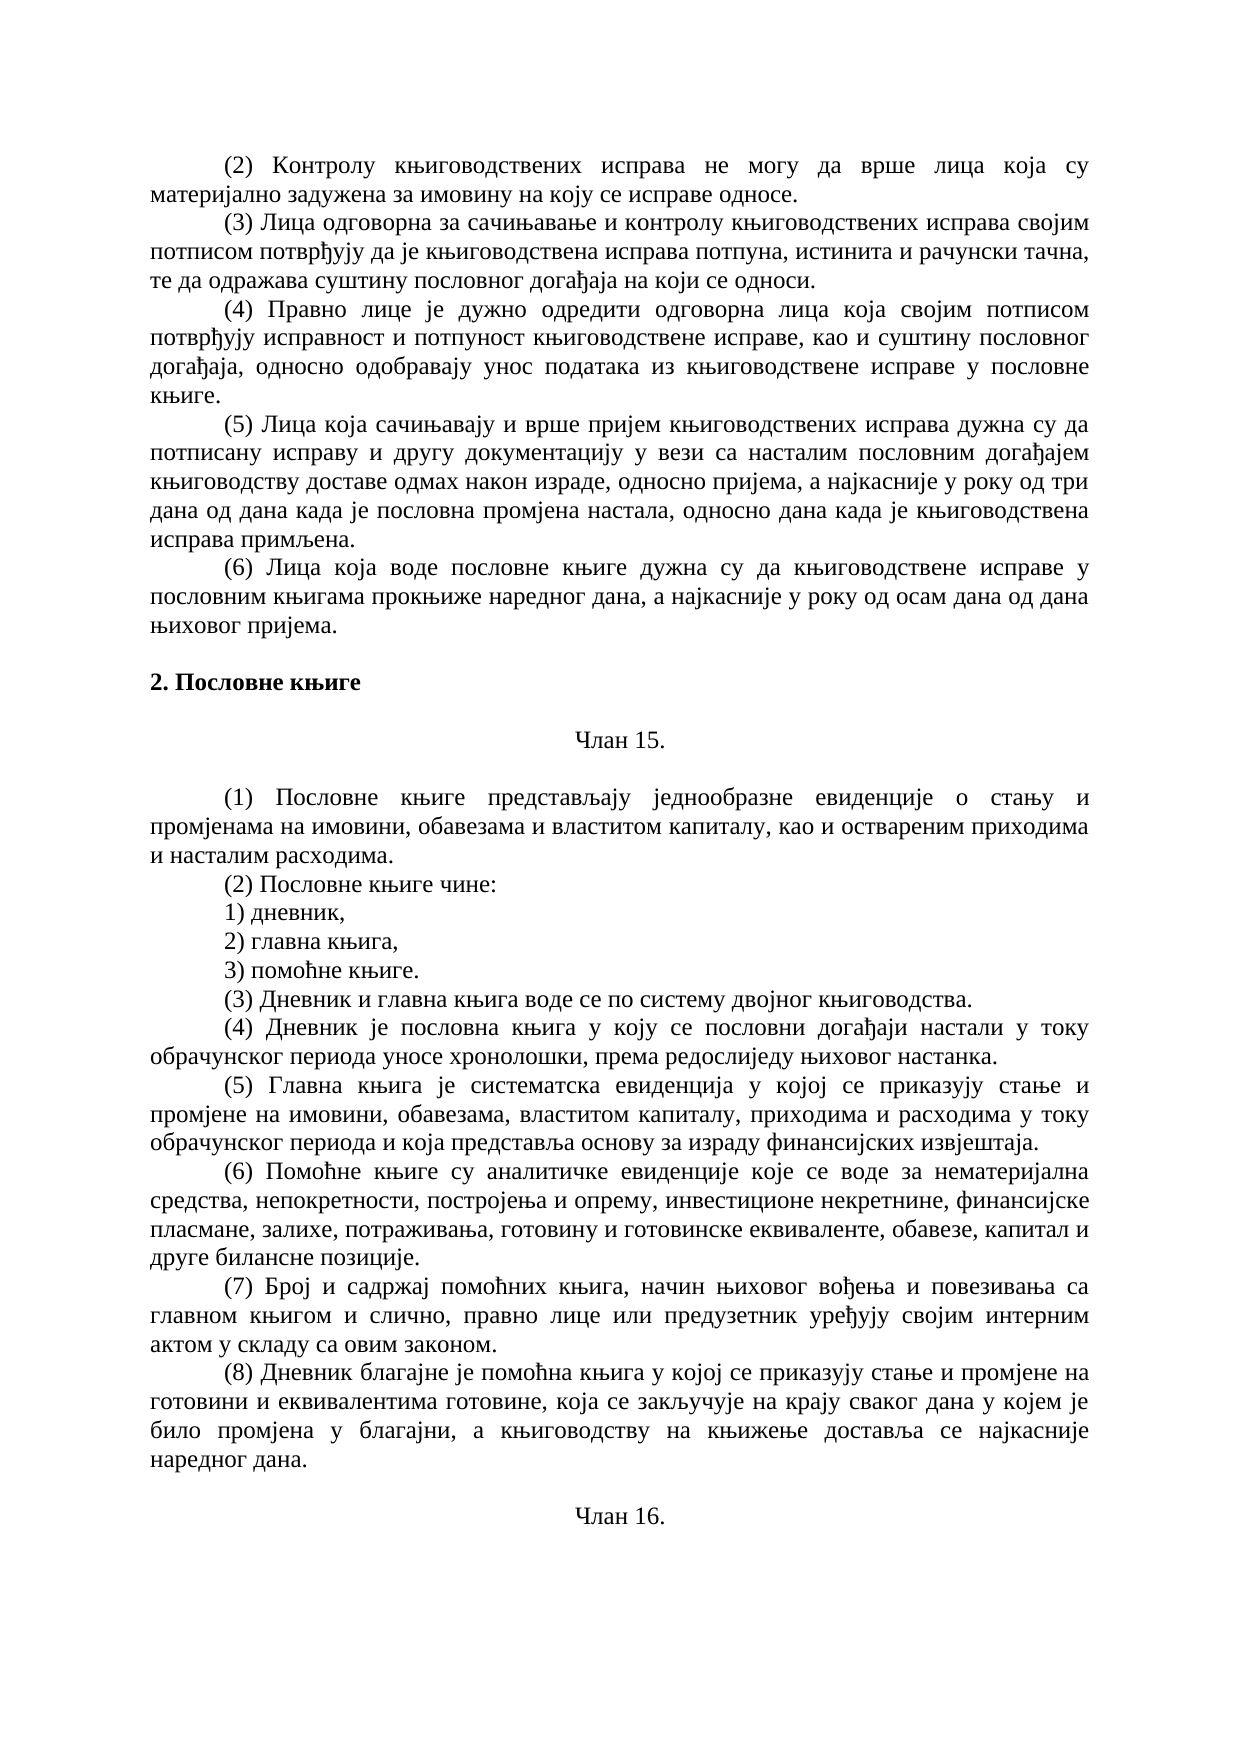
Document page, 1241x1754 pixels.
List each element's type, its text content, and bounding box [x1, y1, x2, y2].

text (4) Дневник је пословна књига у коју се пословни догађаји настали у току обрачунског периода уносе хронолошки, према редослиједу њиховог настанка. [150, 1012, 1090, 1070]
text 2) главна књига, [150, 926, 1090, 955]
text Члан 16. [150, 1501, 1090, 1530]
text (1) Пословне књиге представљају једнообразне евиденције о стању и промјенама на имовини, обавезама и властитом капиталу, као и оствареним приходима и насталим расходима. [150, 782, 1090, 869]
text 3) помоћне књиге. [150, 955, 1090, 984]
text (2) Пословне књиге чине: [150, 869, 1090, 897]
text (8) Дневник благајне је помоћна књига у којој се приказују стање и промјене на готовини и еквивалентима готовине, која се закључује на крају сваког дана у којем је било промјена у благајни, а књиговодству на књижење доставља се најкасније наредног дана. [150, 1357, 1090, 1472]
text (5) Главна књига је систематска евиденција у којој се приказују стање и промјене на имовини, обавезама, властитом капиталу, приходима и расходима у току обрачунског периода и која представља основу за израду финансијских извјештаја. [150, 1070, 1090, 1156]
text (2) Контролу књиговодствених исправа не могу да врше лица која су материјално задужена за имовину на коју се исправе односе. [150, 150, 1090, 207]
text (6) Помоћне књиге су аналитичке евиденције које се воде за нематеријална средства, непокретности, постројења и опрему, инвестиционе некретнине, финансијске пласмане, залихе, потраживања, готовину и готовинске еквиваленте, обавезе, капитал и друге билансне позиције. [150, 1156, 1090, 1271]
text Члан 15. [150, 725, 1090, 754]
text (4) Правно лице је дужно одредити одговорна лица која својим потписом потврђују исправност и потпуност књиговодствене исправе, као и суштину пословног догађаја, односно одобравају унос података из књиговодствене исправе у пословне књиге. [150, 294, 1090, 409]
text 2. Пословне књиге [150, 667, 1090, 696]
text (3) Дневник и главна књига воде се по систему двојног књиговодства. [150, 984, 1090, 1012]
text (3) Лица одговорна за сачињавање и контролу књиговодствених исправа својим потписом потврђују да је књиговодствена исправа потпуна, истинита и рачунски тачна, те да одражава суштину пословног догађаја на који се односи. [150, 207, 1090, 294]
text (6) Лица која воде пословне књиге дужна су да књиговодствене исправе у пословним књигама прокњиже наредног дана, а најкасније у року од осам дана од дана њиховог пријема. [150, 552, 1090, 639]
text (5) Лица која сачињавају и врше пријем књиговодствених исправа дужна су да потписану исправу и другу документацију у вези са насталим пословним догађајем књиговодству доставе одмах након израде, односно пријема, а најкасније у року од три дана од дана када је пословна промјена настала, односно дана када је књиговодствена исправа примљена. [150, 409, 1090, 552]
text 1) дневник, [150, 897, 1090, 926]
text (7) Број и садржај помоћних књига, начин њиховог вођења и повезивања са главном књигом и слично, правно лице или предузетник уређују својим интерним актом у складу са овим законом. [150, 1271, 1090, 1357]
